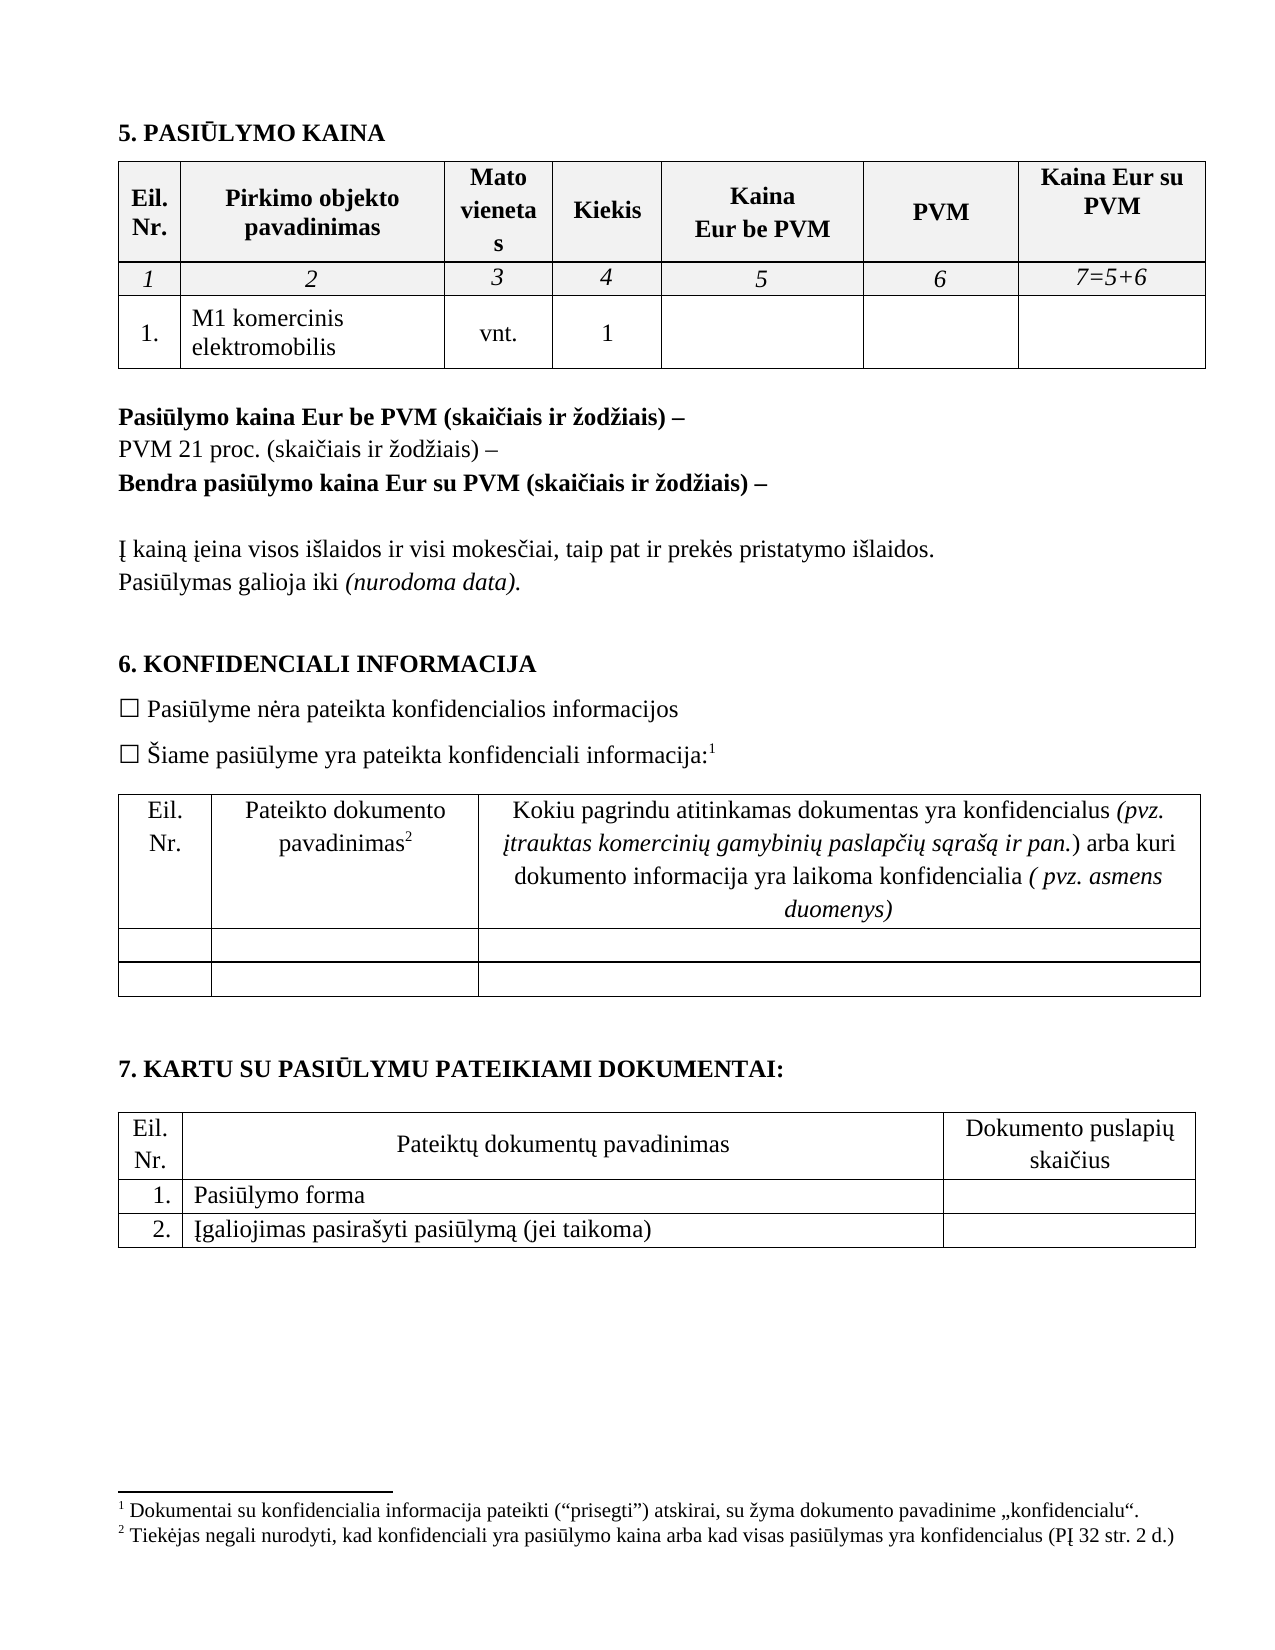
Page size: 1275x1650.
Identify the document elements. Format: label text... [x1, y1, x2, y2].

text Bendra pasiūlymo kaina Eur su PVM (skaičiais ir žodžiais) – [118, 468, 1216, 496]
table_header Pirkimo objekto pavadinimas [181, 162, 444, 261]
table_cell 2 [181, 263, 444, 295]
table_cell [119, 963, 211, 996]
table_header Pateiktų dokumentų pavadinimas [183, 1113, 943, 1179]
table_cell Pasiūlymo forma [183, 1180, 943, 1213]
text Pasiūlyme nėra pateikta konfidencialios informacijos [118, 690, 1216, 724]
table_cell vnt. [445, 296, 552, 367]
table_cell [212, 963, 478, 996]
text Pasiūlymo kaina Eur be PVM (skaičiais ir žodžiais) – [118, 402, 1216, 430]
table_header PVM [864, 162, 1018, 261]
table_header Kaina Eur su PVM [1019, 162, 1205, 261]
table_cell [212, 929, 478, 961]
table_header Mato vienetas [445, 162, 552, 261]
table_cell [479, 963, 1200, 996]
table_cell M1 komercinis elektromobilis [181, 296, 444, 367]
table_cell [1019, 296, 1205, 367]
text 7. KARTU SU PASIŪLYMU PATEIKIAMI DOKUMENTAI: [118, 1054, 1216, 1083]
text 6. KONFIDENCIALI INFORMACIJA [118, 649, 1216, 678]
table_cell [864, 296, 1018, 367]
table_cell [944, 1180, 1195, 1213]
table_cell [479, 929, 1200, 961]
table_header Pateikto dokumento pavadinimas [212, 795, 478, 927]
table_header Kaina Eur be PVM [662, 162, 863, 261]
table_cell 5 [662, 263, 863, 295]
table_header Eil. Nr. [119, 162, 180, 261]
table_cell [119, 929, 211, 961]
table_cell 4 [553, 263, 661, 295]
table_header Eil. Nr. [119, 1113, 182, 1179]
text Šiame pasiūlyme yra pateikta konfidenciali informacija: [118, 737, 1216, 771]
text PVM 21 proc. (skaičiais ir žodžiais) – [118, 434, 1216, 463]
text Į kainą įeina visos išlaidos ir visi mokesčiai, taip pat ir prekės pristatymo išlaidos. [118, 534, 1216, 562]
text 5. PASIŪLYMO KAINA [118, 118, 1216, 147]
table_cell 1. [119, 1180, 182, 1213]
table_header Dokumento puslapių skaičius [944, 1113, 1195, 1179]
table_cell 3 [445, 263, 552, 295]
table_header Eil. Nr. [119, 795, 211, 927]
table_cell 1. [119, 296, 180, 367]
table_cell Įgaliojimas pasirašyti pasiūlymą (jei taikoma) [183, 1214, 943, 1247]
table_header Kiekis [553, 162, 661, 261]
text Pasiūlymas galioja iki (nurodoma data). [118, 567, 1216, 595]
table_cell [662, 296, 863, 367]
table_header Kokiu pagrindu atitinkamas dokumentas yra konfidencialus (pvz. įtrauktas komercinių gamybinių paslapčių sąrašą ir pan.) arba kuri dokumento informacija yra laikoma konfidencialia ( pvz. asmens duomenys) [479, 795, 1200, 927]
table_cell 1 [119, 263, 180, 295]
table_cell 7=5+6 [1019, 263, 1205, 295]
table_cell 6 [864, 263, 1018, 295]
table_cell [944, 1214, 1195, 1247]
table_cell 1 [553, 296, 661, 367]
table_cell 2. [119, 1214, 182, 1247]
